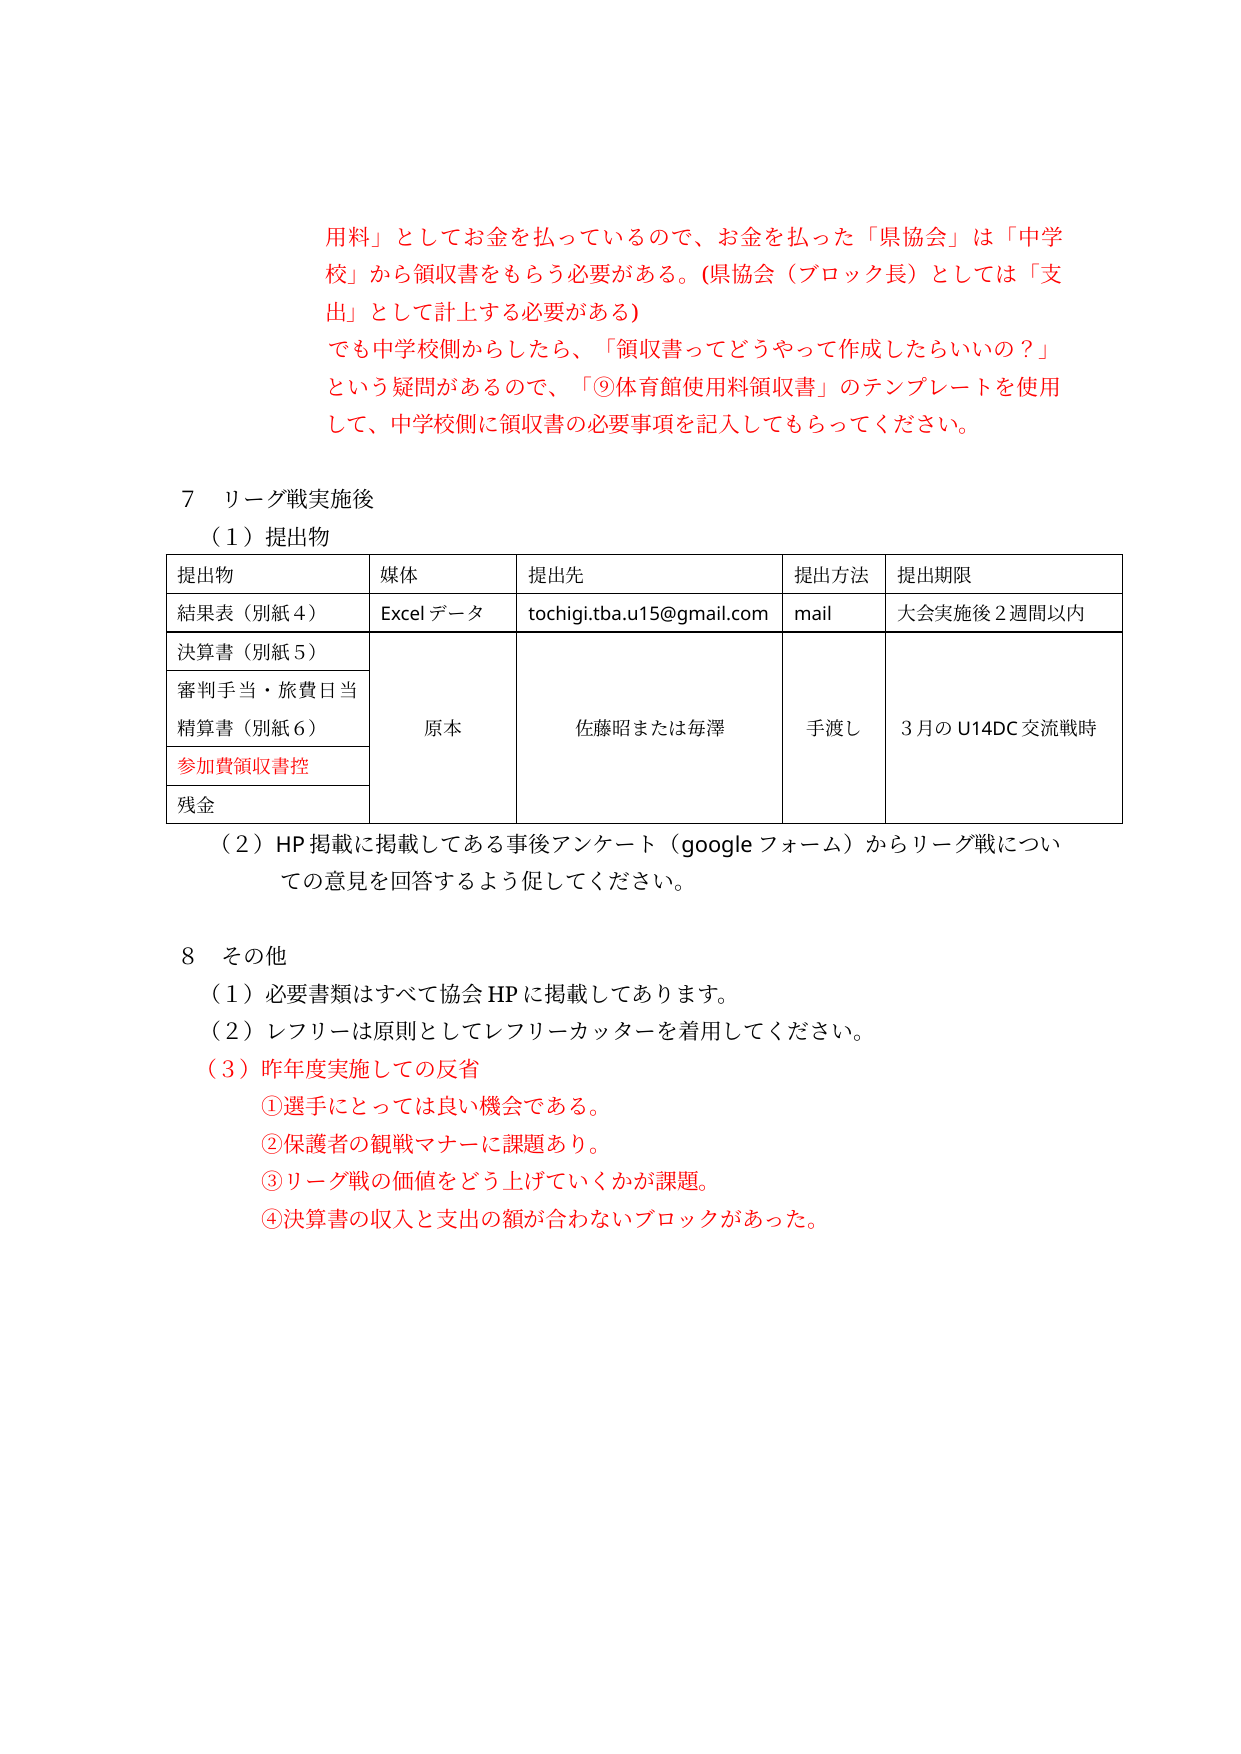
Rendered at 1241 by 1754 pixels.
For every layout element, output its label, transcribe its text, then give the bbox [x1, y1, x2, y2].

table_cell 審判手当・旅費日当精算書（別紙６） [167, 671, 369, 746]
text ③リーグ戦の価値をどう上げていくかが課題。 [196, 1162, 1063, 1199]
text ８ その他 [177, 937, 1063, 974]
text ④決算書の収入と支出の額が合わないブロックがあった。 [196, 1199, 1063, 1237]
table_header 提出期限 [886, 555, 1122, 593]
table_cell 手渡し [783, 633, 885, 823]
table_cell 参加費領収書控 [167, 747, 369, 784]
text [239, 217, 1063, 329]
text （１）必要書類はすべて協会HPに掲載してあります。 [177, 974, 1063, 1012]
table_cell mail [783, 594, 885, 631]
table_header 提出物 [167, 555, 369, 593]
table_header 提出方法 [783, 555, 885, 593]
table_cell 原本 [370, 633, 516, 823]
text （３）昨年度実施しての反省 [196, 1049, 1063, 1087]
text （１）提出物 [177, 517, 1063, 554]
table_cell tochigi.tba.u15@gmail.com [517, 594, 782, 631]
table_cell ３月のU14DC交流戦時 [886, 633, 1122, 823]
text でも中学校側からしたら、「領収書ってどうやって作成したらいいの？」という疑問があるので、「⑨体育館使用料領収書」のテンプレートを使用して、中学校側に領収書の必要事項を記入してもらってください。 [239, 329, 1063, 442]
table_header 媒体 [370, 555, 516, 593]
text （２）レフリーは原則としてレフリーカッターを着用してください。 [177, 1012, 1063, 1049]
table_header 提出先 [517, 555, 782, 593]
table_cell 佐藤昭または毎澤 [517, 633, 782, 823]
text ７ リーグ戦実施後 [177, 479, 1063, 517]
table_cell 決算書（別紙５） [167, 633, 369, 670]
table_cell Excelデータ [370, 594, 516, 631]
text （２）HP掲載に掲載してある事後アンケート（googleフォーム）からリーグ戦についての意見を回答するよう促してください。 [209, 824, 1063, 899]
text ①選手にとっては良い機会である。 [196, 1087, 1063, 1124]
table_cell 残金 [167, 786, 369, 823]
table_cell 大会実施後２週間以内 [886, 594, 1122, 631]
text ②保護者の観戦マナーに課題あり。 [196, 1124, 1063, 1162]
table_cell 結果表（別紙４） [167, 594, 369, 631]
